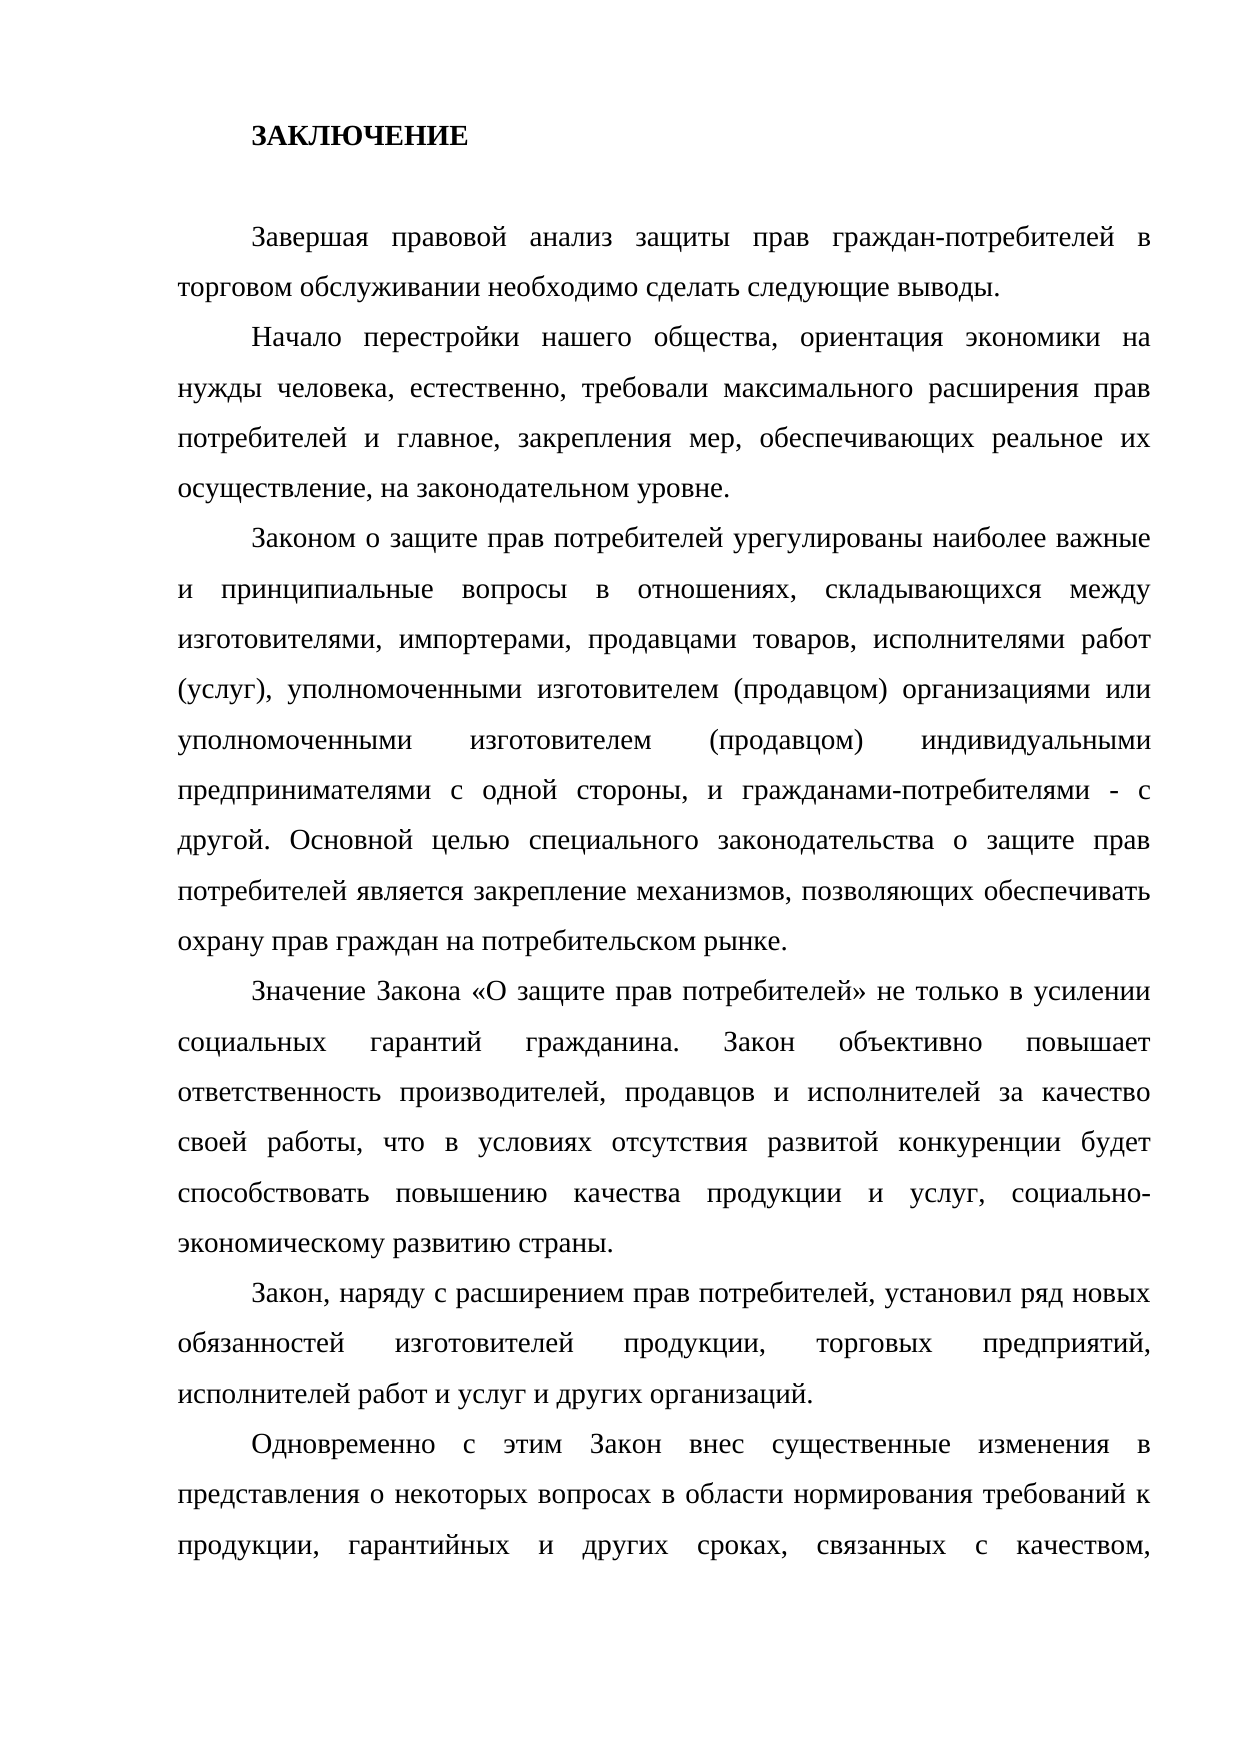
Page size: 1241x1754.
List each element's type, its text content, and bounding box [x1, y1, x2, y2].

text Завершая правовой анализ защиты прав граждан-потребителей в торговом обслуживании необходимо сделать следующие выводы. [177, 219, 1152, 303]
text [177, 1426, 1152, 1560]
text ЗАКЛЮЧЕНИЕ [177, 118, 1152, 152]
text Закон, наряду с расширением прав потребителей, установил ряд новых обязанностей изготовителей продукции, торговых предприятий, исполнителей работ и услуг и других организаций. [177, 1275, 1152, 1409]
text Начало перестройки нашего общества, ориентация экономики на нужды человека, естественно, требовали максимального расширения прав потребителей и главное, закрепления мер, обеспечивающих реальное их осуществление, на законодательном уровне. [177, 319, 1152, 504]
text Законом о защите прав потребителей урегулированы наиболее важные и принципиальные вопросы в отношениях, складывающихся между изготовителями, импортерами, продавцами товаров, исполнителями работ (услуг), уполномоченными изготовителем (продавцом) организациями или уполномоченными изготовителем (продавцом) индивидуальными предпринимателями с одной стороны, и гражданами-потребителями - с другой. Основной целью специального законодательства о защите прав потребителей является закрепление механизмов, позволяющих обеспечивать охрану прав граждан на потребительском рынке. [177, 521, 1152, 957]
text Значение Закона «О защите прав потребителей» не только в усилении социальных гарантий гражданина. Закон объективно повышает ответственность производителей, продавцов и исполнителей за качество своей работы, что в условиях отсутствия развитой конкуренции будет способствовать повышению качества продукции и услуг, социально-экономическому развитию страны. [177, 973, 1152, 1258]
